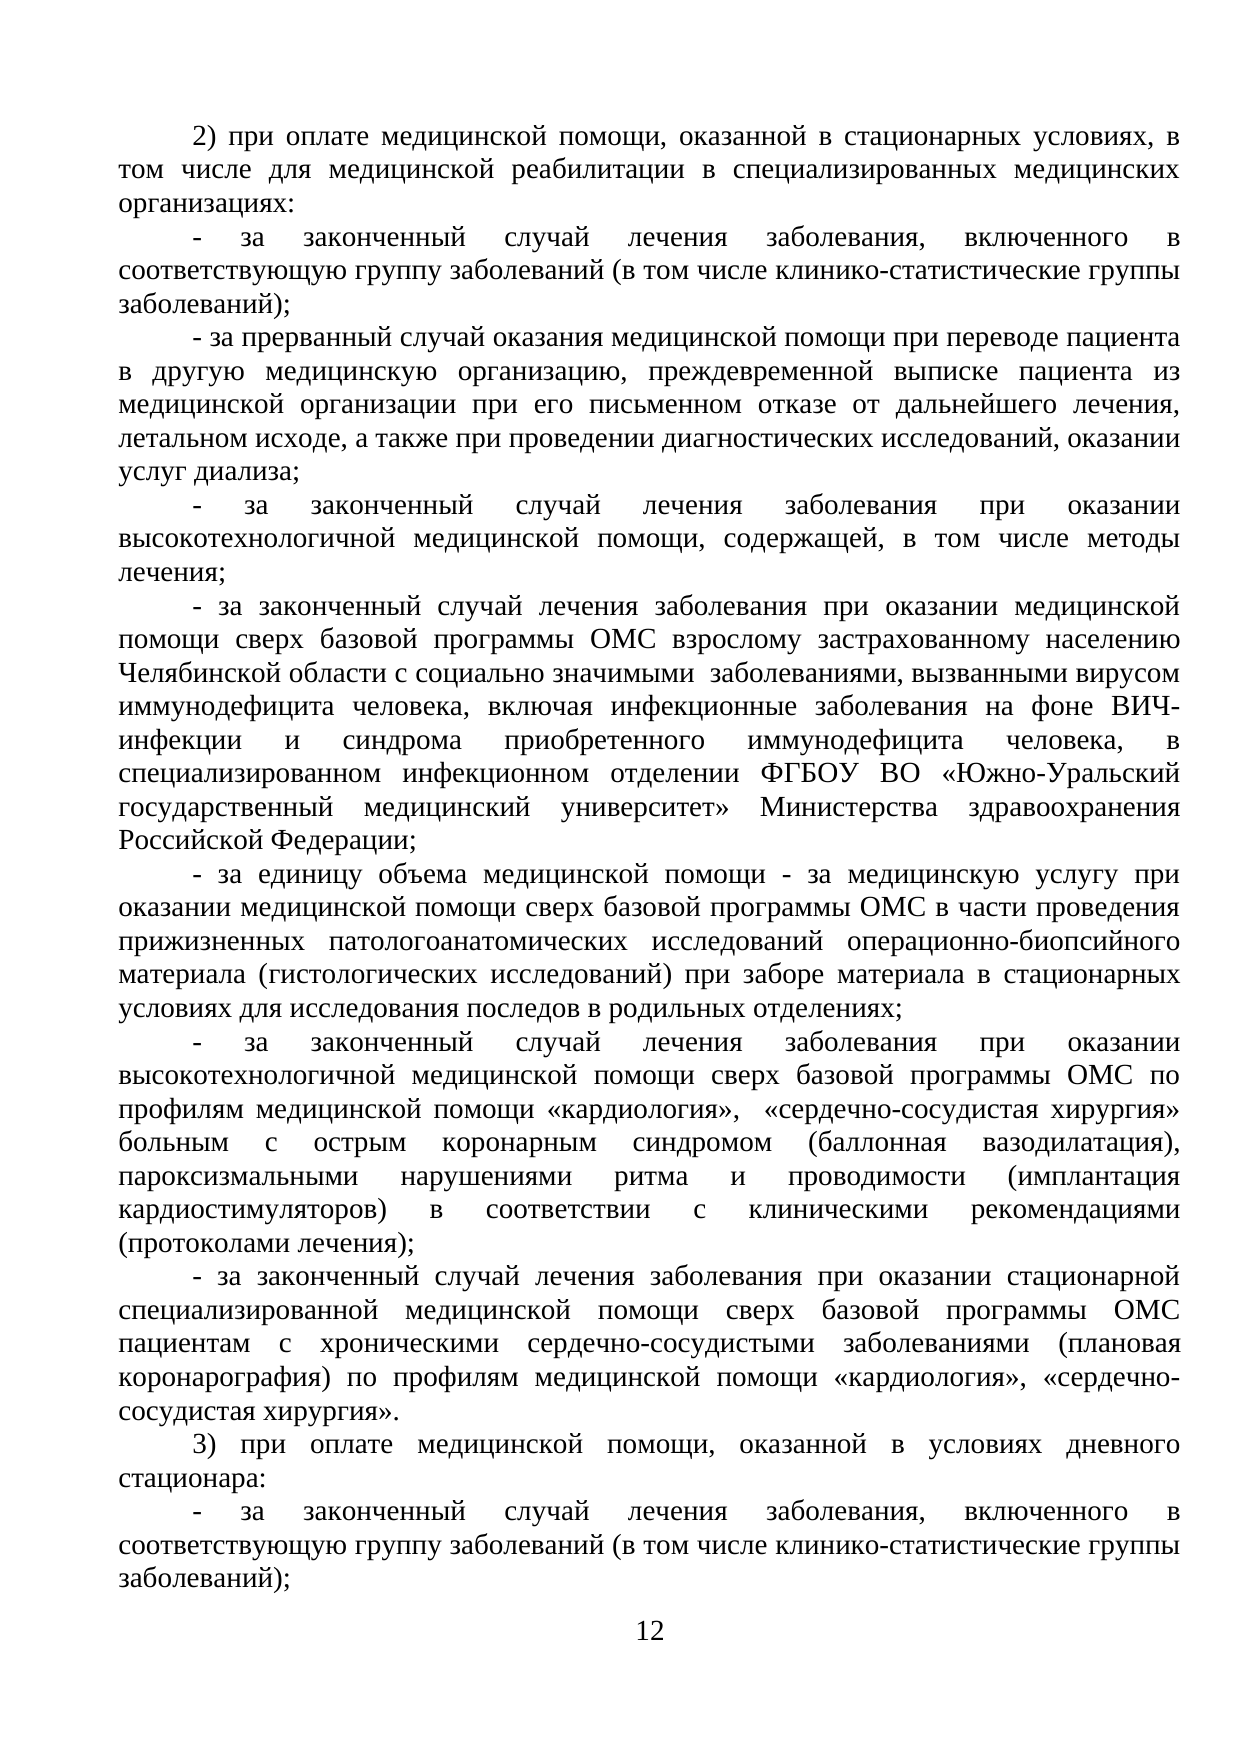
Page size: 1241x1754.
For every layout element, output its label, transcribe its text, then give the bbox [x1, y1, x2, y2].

text 2) при оплате медицинской помощи, оказанной в стационарных условиях, в том числе для медицинской реабилитации в специализированных медицинских организациях: [118, 118, 1181, 219]
text - за законченный случай лечения заболевания при оказании высокотехнологичной медицинской помощи, содержащей, в том числе методы лечения; [118, 487, 1181, 588]
text - за законченный случай лечения заболевания при оказании медицинской помощи сверх базовой программы ОМС взрослому застрахованному населению Челябинской области с социально значимыми заболеваниями, вызванными вирусом иммунодефицита человека, включая инфекционные заболевания на фоне ВИЧ-инфекции и синдрома приобретенного иммунодефицита человека, в специализированном инфекционном отделении ФГБОУ ВО «Южно-Уральский государственный медицинский университет» Министерства здравоохранения Российской Федерации; [118, 588, 1181, 856]
text - за единицу объема медицинской помощи - за медицинскую услугу при оказании медицинской помощи сверх базовой программы ОМС в части проведения прижизненных патологоанатомических исследований операционно-биопсийного материала (гистологических исследований) при заборе материала в стационарных условиях для исследования последов в родильных отделениях; [118, 856, 1181, 1024]
text - за законченный случай лечения заболевания при оказании стационарной специализированной медицинской помощи сверх базовой программы ОМС пациентам с хроническими сердечно-сосудистыми заболеваниями (плановая коронарография) по профилям медицинской помощи «кардиология», «сердечно-сосудистая хирургия». [118, 1258, 1181, 1426]
text - за законченный случай лечения заболевания, включенного в соответствующую группу заболеваний (в том числе клинико-статистические группы заболеваний); [118, 1493, 1181, 1594]
text - за законченный случай лечения заболевания, включенного в соответствующую группу заболеваний (в том числе клинико-статистические группы заболеваний); [118, 219, 1181, 319]
text - за законченный случай лечения заболевания при оказании высокотехнологичной медицинской помощи сверх базовой программы ОМС по профилям медицинской помощи «кардиология», «сердечно-сосудистая хирургия» больным с острым коронарным синдромом (баллонная вазодилатация), пароксизмальными нарушениями ритма и проводимости (имплантация кардиостимуляторов) в соответствии с клиническими рекомендациями (протоколами лечения); [118, 1024, 1181, 1258]
text 3) при оплате медицинской помощи, оказанной в условиях дневного стационара: [118, 1426, 1181, 1493]
text - за прерванный случай оказания медицинской помощи при переводе пациента в другую медицинскую организацию, преждевременной выписке пациента из медицинской организации при его письменном отказе от дальнейшего лечения, летальном исходе, а также при проведении диагностических исследований, оказании услуг диализа; [118, 319, 1181, 487]
